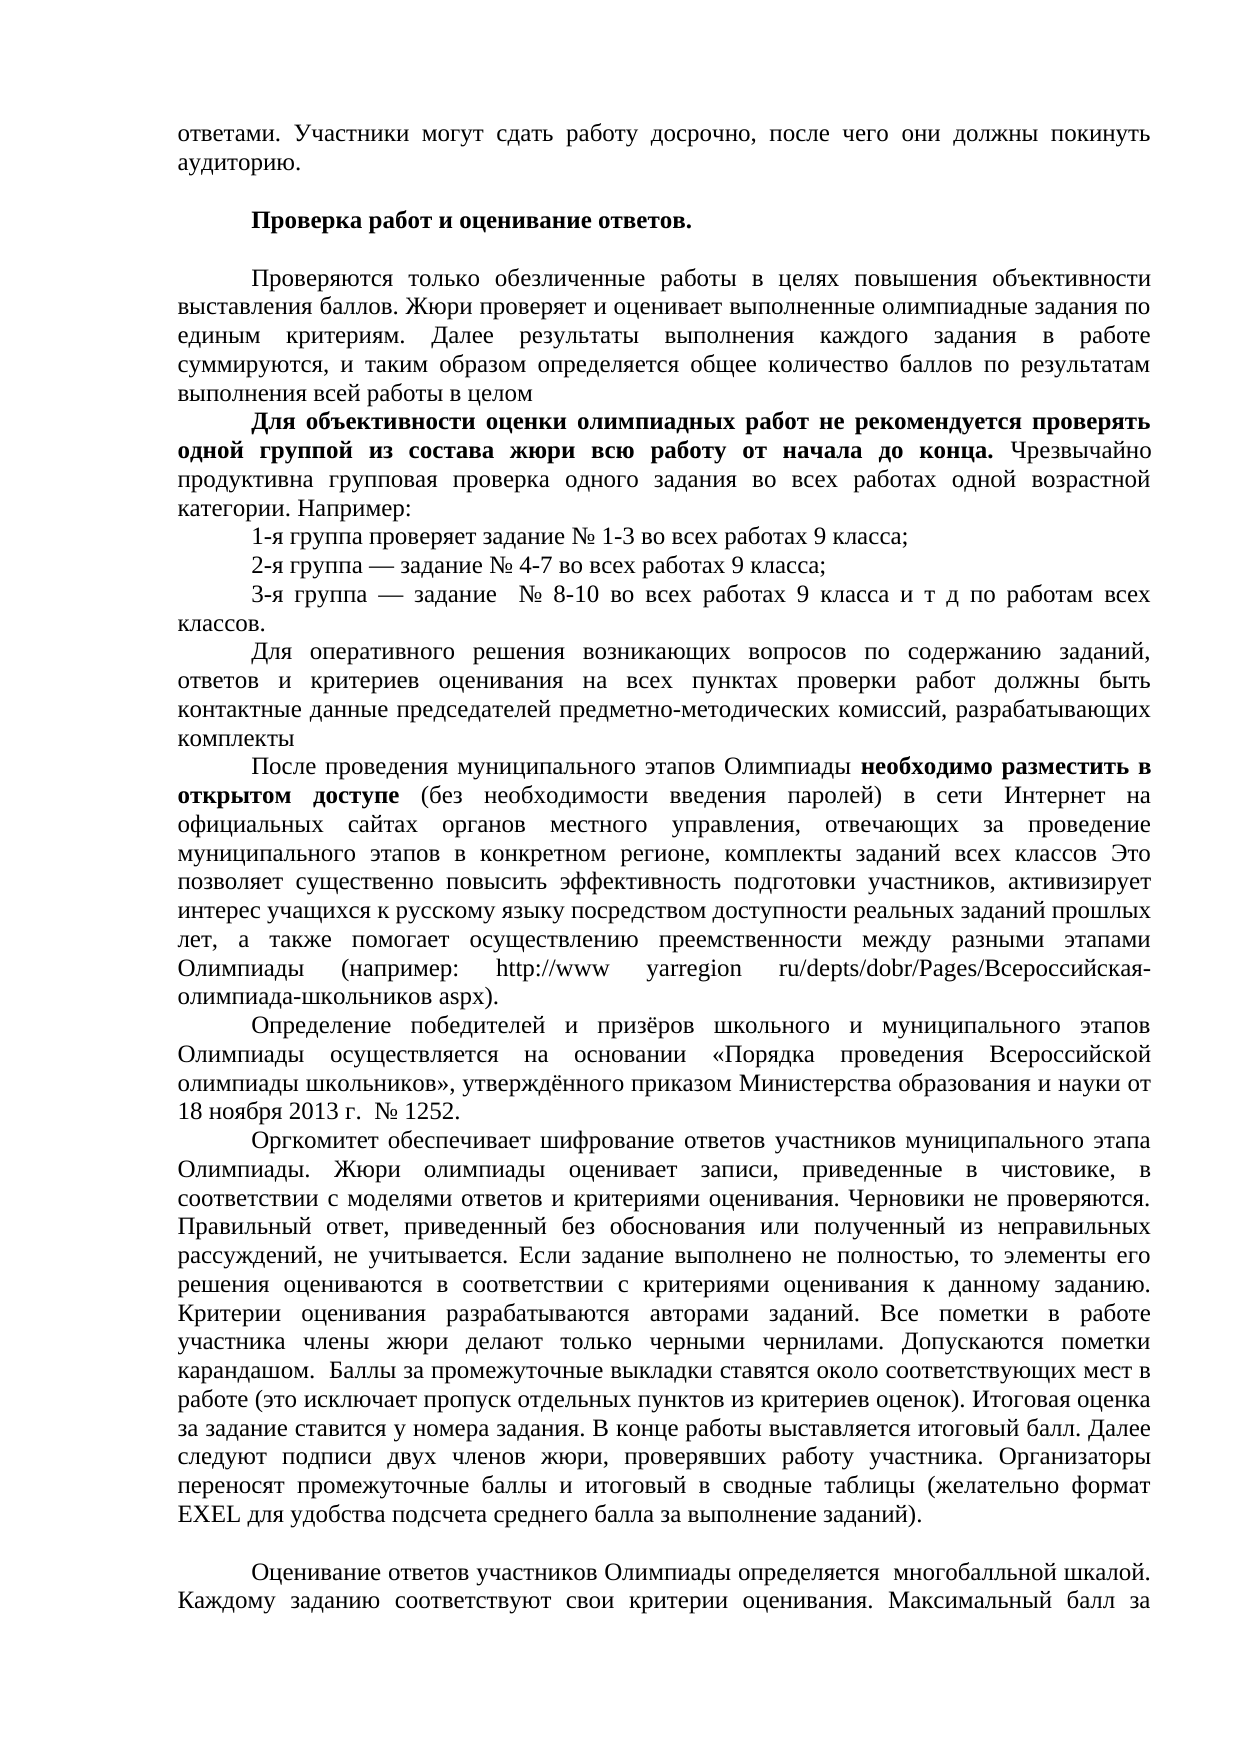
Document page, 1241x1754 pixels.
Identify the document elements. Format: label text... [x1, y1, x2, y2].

text Оргкомитет обеспечивает шифрование ответов участников муниципального этапа Олимпиады. Жюри олимпиады оценивает записи, приведенные в чистовике, в соответствии с моделями ответов и критериями оценивания. Черновики не проверяются. Правильный ответ, приведенный без обоснования или полученный из неправильных рассуждений, не учитывается. Если задание выполнено не полностью, то элементы его решения оцениваются в соответствии с критериями оценивания к данному заданию. Критерии оценивания разрабатываются авторами заданий. Все пометки в работе участника члены жюри делают только черными чернилами. Допускаются пометки карандашом. Баллы за промежуточные выкладки ставятся около соответствующих мест в работе (это исключает пропуск отдельных пунктов из критериев оценок). Итоговая оценка за задание ставится у номера задания. В конце работы выставляется итоговый балл. Далее следуют подписи двух членов жюри, проверявших работу участника. Организаторы переносят промежуточные баллы и итоговый в сводные таблицы (желательно формат EXEL для удобства подсчета среднего балла за выполнение заданий). [177, 1125, 1152, 1528]
text 1-я группа проверяет задание № 1-3 во всех работах 9 класса; [177, 521, 1152, 550]
text Для объективности оценки олимпиадных работ не рекомендуется проверять одной группой из состава жюри всю работу от начала до конца. Чрезвычайно продуктивна групповая проверка одного задания во всех работах одной возрастной категории. Например: [177, 406, 1152, 521]
text Для оперативного решения возникающих вопросов по содержанию заданий, ответов и критериев оценивания на всех пунктах проверки работ должны быть контактные данные председателей предметно-методических комиссий, разрабатывающих комплекты [177, 636, 1152, 751]
text После проведения муниципального этапов Олимпиады необходимо разместить в открытом доступе (без необходимости введения паролей) в сети Интернет на официальных сайтах органов местного управления, отвечающих за проведение муниципального этапов в конкретном регионе, комплекты заданий всех классов Это позволяет существенно повысить эффективность подготовки участников, активизирует интерес учащихся к русскому языку посредством доступности реальных заданий прошлых лет, а также помогает осуществлению преемственности между разными этапами Олимпиады (например: http://www yarregion ru/depts/dobr/Pages/Всероссийская-олимпиада-школьников aspx). [177, 751, 1152, 1010]
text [177, 1557, 1152, 1614]
text 2-я группа — задание № 4-7 во всех работах 9 класса; [177, 550, 1152, 579]
text Проверка работ и оценивание ответов. [177, 205, 1152, 233]
text 3-я группа — задание № 8-10 во всех работах 9 класса и т д по работам всех классов. [177, 579, 1152, 636]
text Проверяются только обезличенные работы в целях повышения объективности выставления баллов. Жюри проверяет и оценивает выполненные олимпиадные задания по единым критериям. Далее результаты выполнения каждого задания в работе суммируются, и таким образом определяется общее количество баллов по результатам выполнения всей работы в целом [177, 263, 1152, 406]
text Определение победителей и призёров школьного и муниципального этапов Олимпиады осуществляется на основании «Порядка проведения Всероссийской олимпиады школьников», утверждённого приказом Министерства образования и науки от 18 ноября 2013 г. № 1252. [177, 1010, 1152, 1125]
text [177, 118, 1152, 176]
